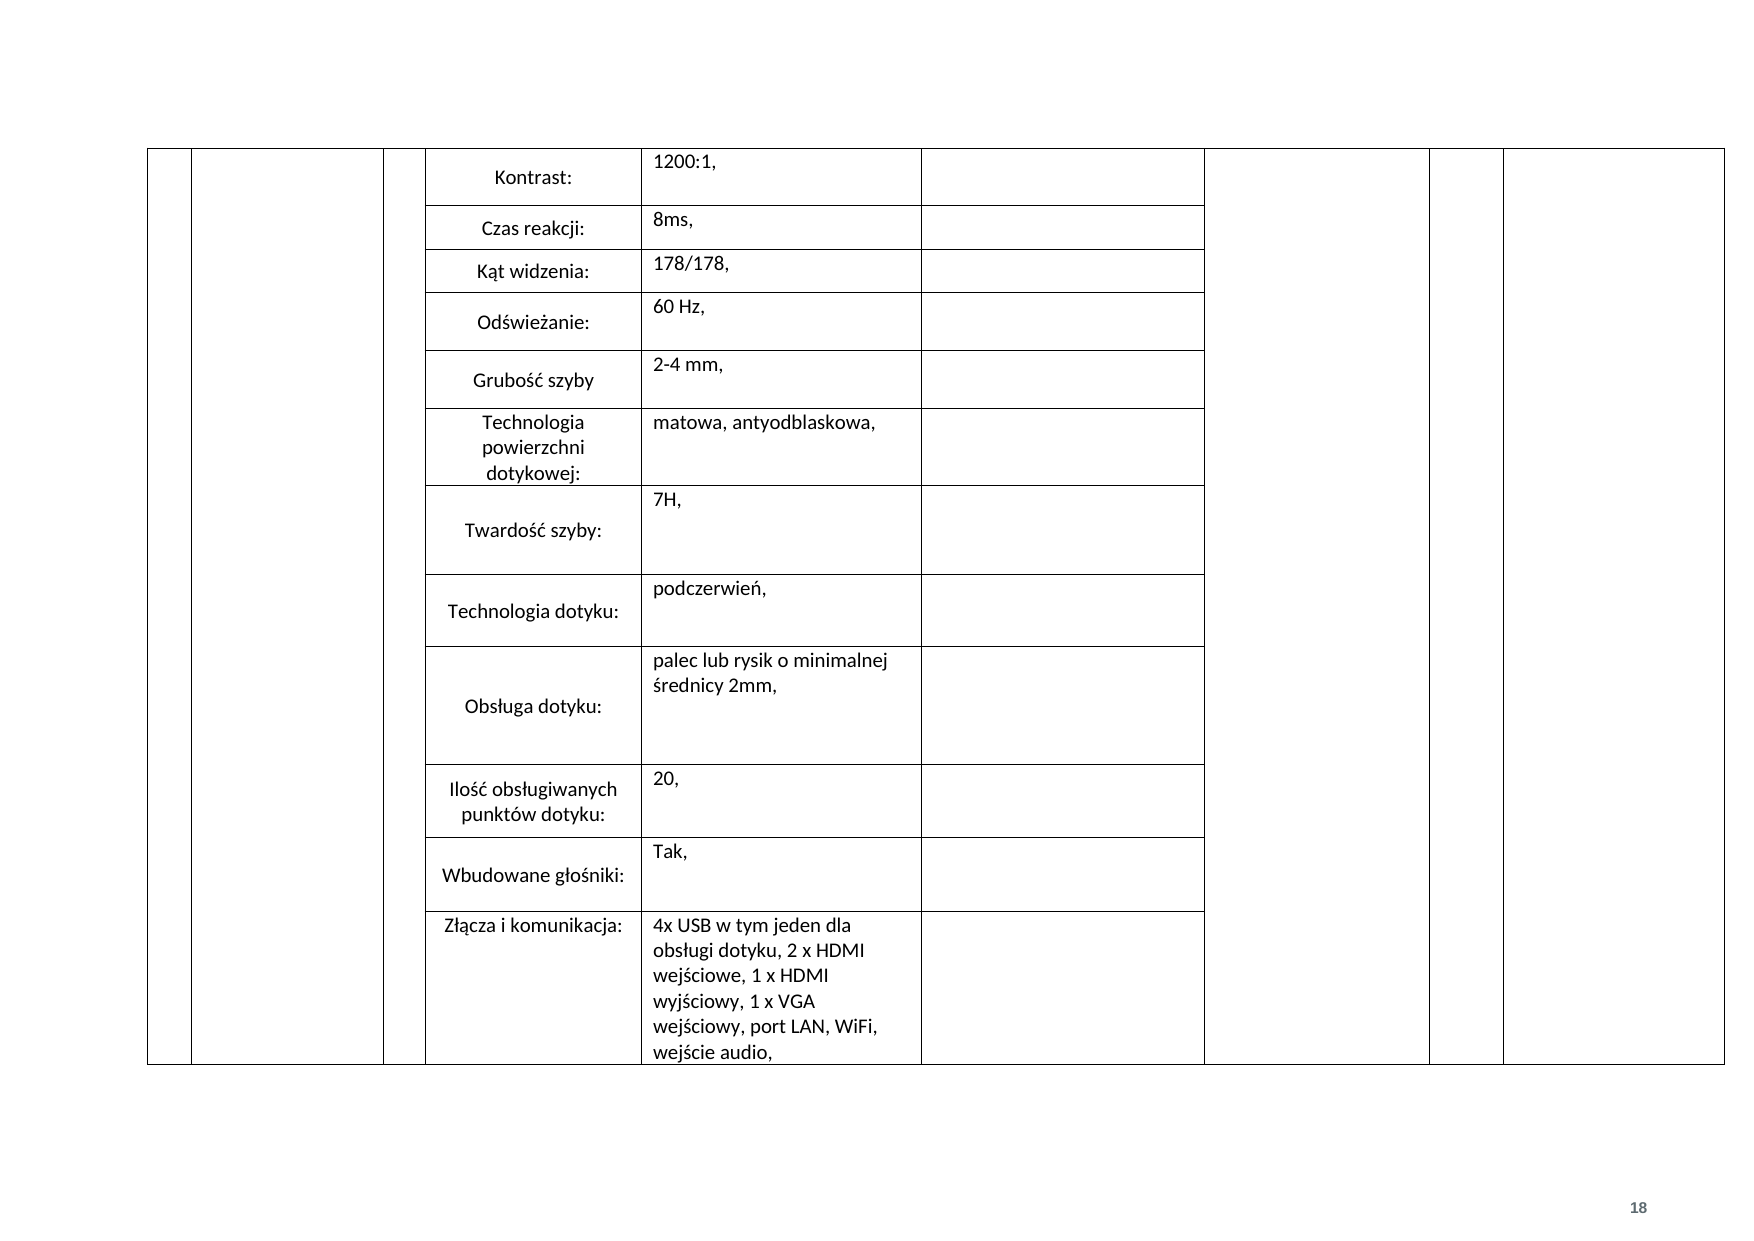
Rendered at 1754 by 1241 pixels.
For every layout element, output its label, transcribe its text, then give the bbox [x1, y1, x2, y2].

table_cell Kąt widzenia: [426, 250, 641, 292]
table_cell 60 Hz, [642, 293, 921, 350]
table_cell Technologia dotyku: [426, 575, 641, 646]
table_cell matowa, antyodblaskowa, [642, 409, 921, 485]
table_cell Wbudowane głośniki: [426, 838, 641, 911]
table_cell [922, 765, 1204, 837]
table_cell 2-4 mm, [642, 351, 921, 408]
table_cell Złącza i komunikacja: [426, 912, 641, 1064]
table_cell [922, 206, 1204, 249]
table_cell podczerwień, [642, 575, 921, 646]
table_cell Twardość szyby: [426, 486, 641, 574]
table_cell Grubość szyby [426, 351, 641, 408]
table_cell [922, 293, 1204, 350]
table_cell [922, 486, 1204, 574]
table_cell [922, 647, 1204, 764]
table_cell [922, 250, 1204, 292]
table_cell [922, 575, 1204, 646]
table_cell 178/178, [642, 250, 921, 292]
table_cell [922, 912, 1204, 1064]
table_cell 20, [642, 765, 921, 837]
table_cell [922, 149, 1204, 205]
table_cell 4x USB w tym jeden dla obsługi dotyku, 2 x HDMI wejściowe, 1 x HDMI wyjściowy, 1 x VGA wejściowy, port LAN, WiFi, wejście audio, [642, 912, 921, 1064]
table_cell [922, 838, 1204, 911]
table_cell Czas reakcji: [426, 206, 641, 249]
table_cell Technologia powierzchni dotykowej: [426, 409, 641, 485]
table_cell Ilość obsługiwanych punktów dotyku: [426, 765, 641, 837]
table_cell [922, 351, 1204, 408]
table_cell 7H, [642, 486, 921, 574]
table_cell Odświeżanie: [426, 293, 641, 350]
table_cell palec lub rysik o minimalnej średnicy 2mm, [642, 647, 921, 764]
table_cell 8ms, [642, 206, 921, 249]
table_cell Kontrast: [426, 149, 641, 205]
table_cell Obsługa dotyku: [426, 647, 641, 764]
table_cell [922, 409, 1204, 485]
table_cell 1200:1, [642, 149, 921, 205]
table_cell Tak, [642, 838, 921, 911]
